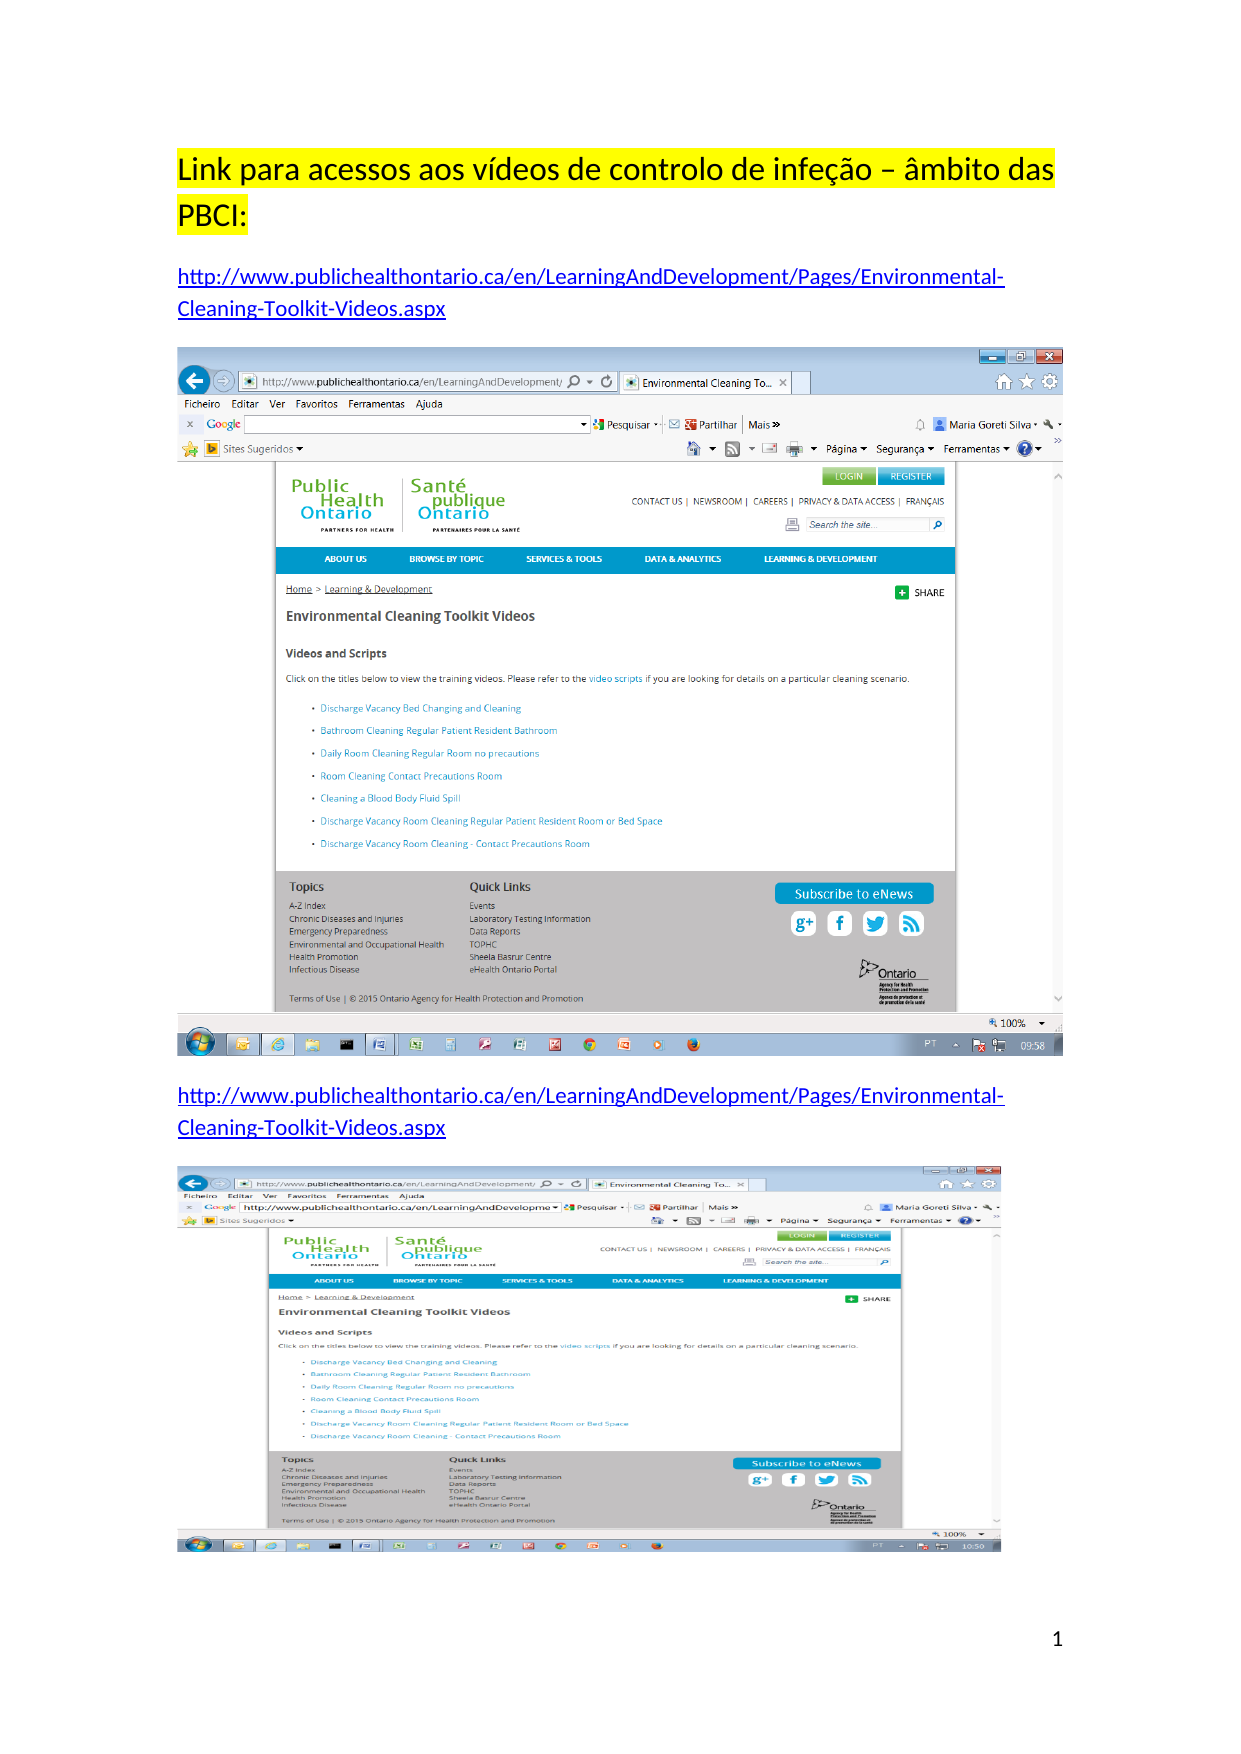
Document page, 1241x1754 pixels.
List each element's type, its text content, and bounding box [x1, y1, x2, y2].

picture [177, 347, 1063, 1056]
picture [177, 1166, 1002, 1552]
text http://www.publichealthontario.ca/en/LearningAndDevelopment/Pages/Environmental-Cleaning-Toolkit-Videos.aspx [177, 1081, 1063, 1141]
text Link para acessos aos vídeos de controlo de infeção – âmbito das PBCI: [177, 148, 1063, 235]
text http://www.publichealthontario.ca/en/LearningAndDevelopment/Pages/Environmental-Cleaning-Toolkit-Videos.aspx [177, 262, 1063, 322]
